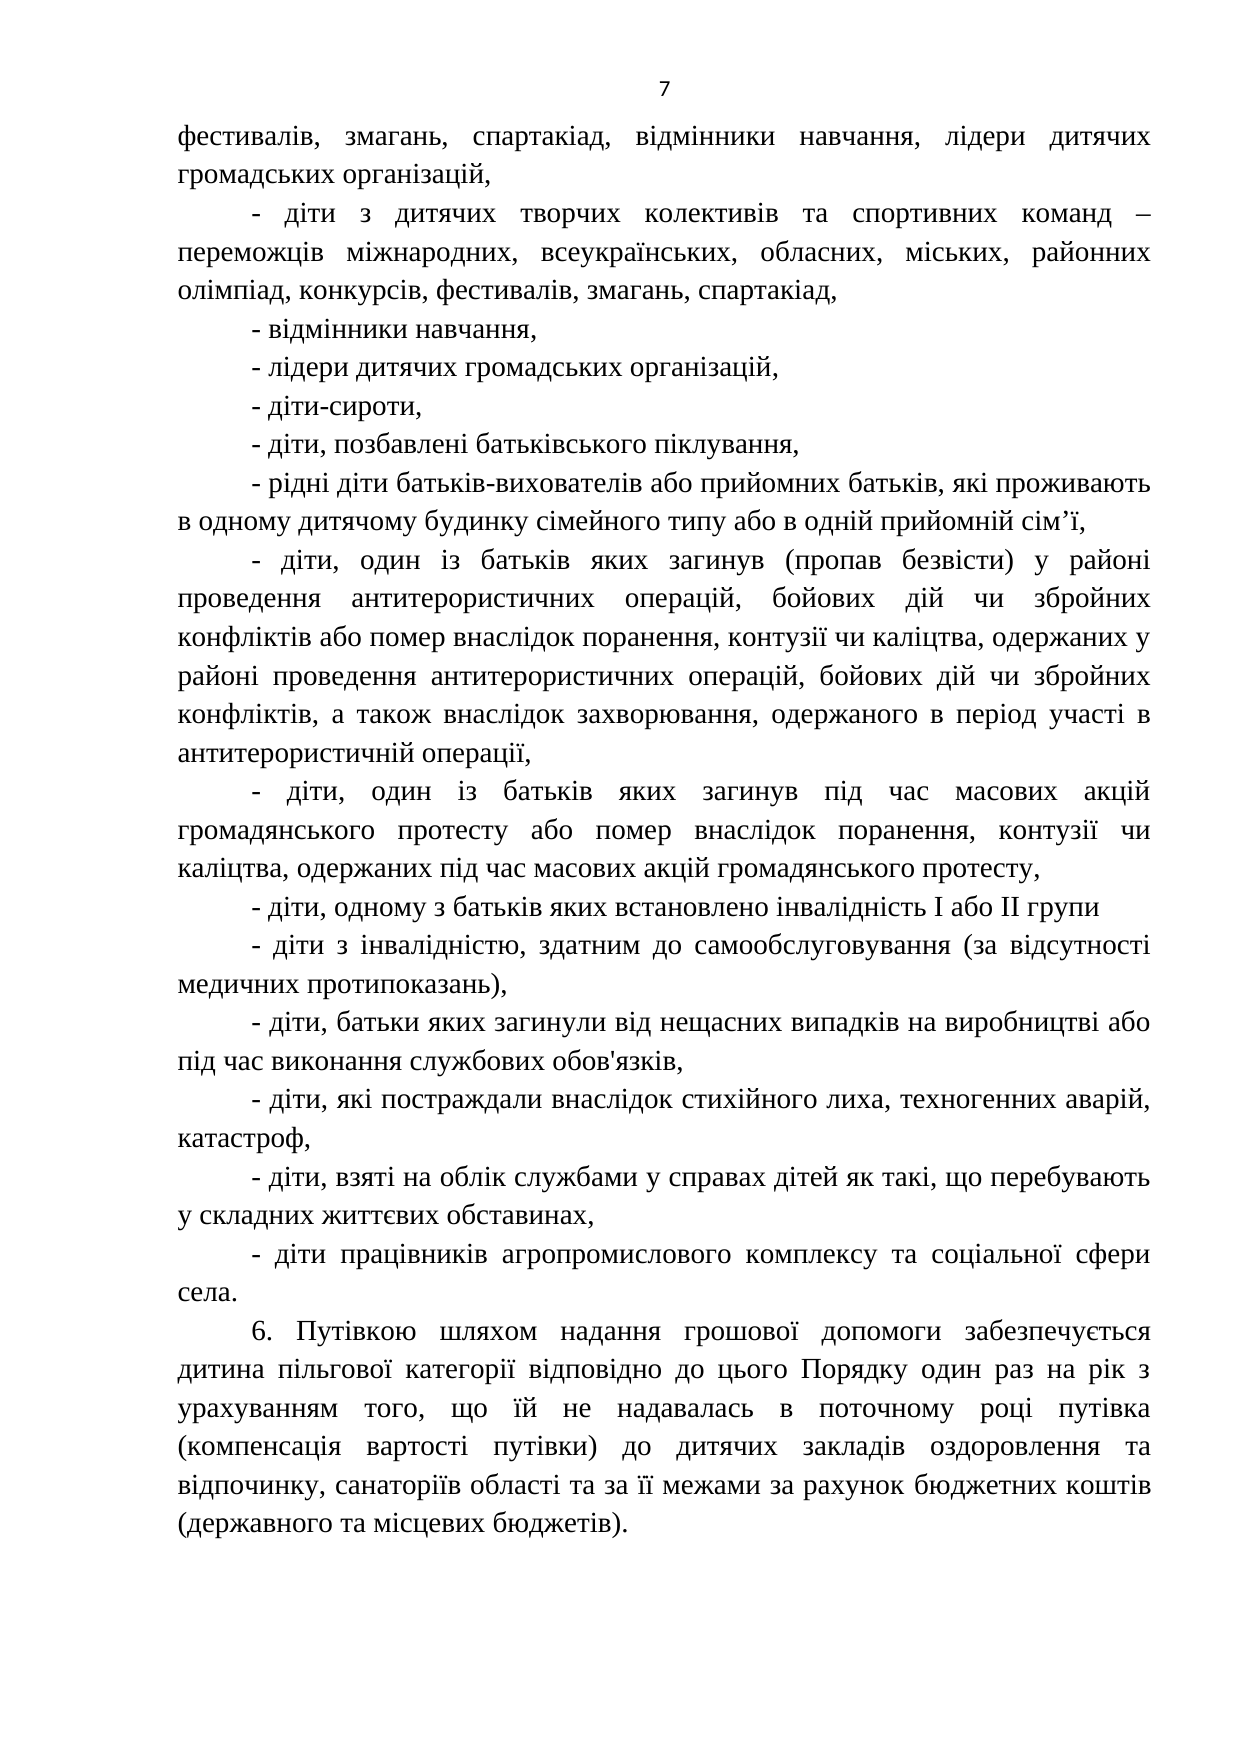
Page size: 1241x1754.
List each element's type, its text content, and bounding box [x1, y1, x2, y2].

text - діти з дитячих творчих колективів та спортивних команд – переможців міжнародних, всеукраїнських, обласних, міських, районних олімпіад, конкурсів, фестивалів, змагань, спартакіад, [177, 195, 1152, 306]
text - діти-сироти, [177, 388, 1152, 421]
text - діти, які постраждали внаслідок стихійного лиха, техногенних аварій, катастроф, [177, 1082, 1152, 1154]
text - діти, взяті на облік службами у справах дітей як такі, що перебувають у складних життєвих обставинах, [177, 1159, 1152, 1231]
text - діти з інвалідністю, здатним до самообслуговування (за відсутності медичних протипоказань), [177, 927, 1152, 999]
text - рідні діти батьків-вихователів або прийомних батьків, які проживають в одному дитячому будинку сімейного типу або в одній прийомній сім’ї, [177, 465, 1152, 537]
text - лідери дитячих громадських організацій, [177, 349, 1152, 383]
text - діти, один із батьків яких загинув під час масових акцій громадянського протесту або помер внаслідок поранення, контузії чи каліцтва, одержаних під час масових акцій громадянського протесту, [177, 773, 1152, 884]
text - діти, батьки яких загинули від нещасних випадків на виробництві або під час виконання службових обов'язків, [177, 1004, 1152, 1077]
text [177, 118, 1152, 190]
text - діти, одному з батьків яких встановлено інвалідність І або ІІ групи [177, 889, 1152, 922]
text - діти працівників агропромислового комплексу та соціальної сфери села. [177, 1236, 1152, 1308]
text - діти, один із батьків яких загинув (пропав безвісти) у районі проведення антитерористичних операцій, бойових дій чи збройних конфліктів або помер внаслідок поранення, контузії чи каліцтва, одержаних у районі проведення антитерористичних операцій, бойових дій чи збройних конфліктів, а також внаслідок захворювання, одержаного в період участі в антитерористичній операції, [177, 542, 1152, 768]
text 6. Путівкою шляхом надання грошової допомоги забезпечується дитина пільгової категорії відповідно до цього Порядку один раз на рік з урахуванням того, що їй не надавалась в поточному році путівка (компенсація вартості путівки) до дитячих закладів оздоровлення та відпочинку, санаторіїв області та за її межами за рахунок бюджетних коштів (державного та місцевих бюджетів). [177, 1313, 1152, 1539]
text - діти, позбавлені батьківського піклування, [177, 426, 1152, 460]
text - відмінники навчання, [177, 311, 1152, 344]
